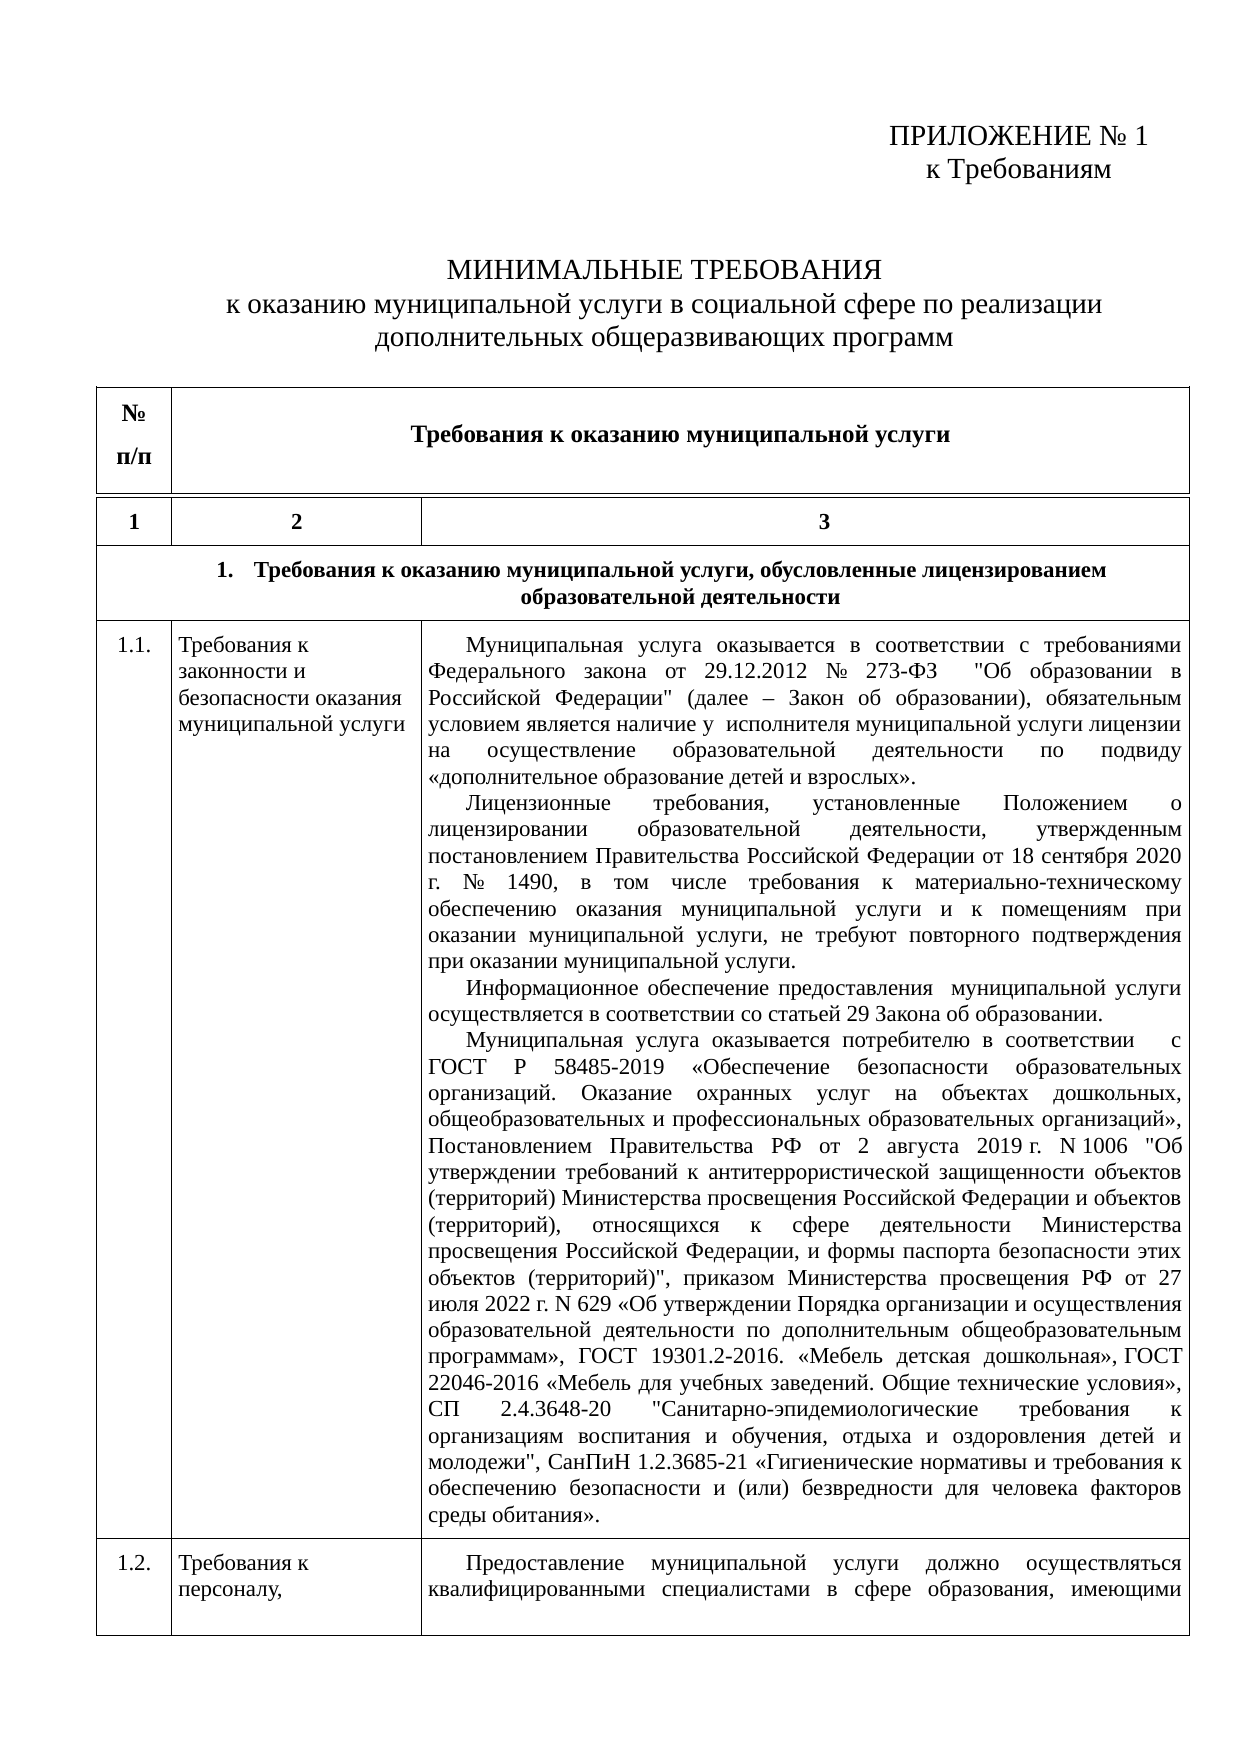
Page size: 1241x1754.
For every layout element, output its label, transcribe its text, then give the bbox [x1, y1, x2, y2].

table_cell 1.2. [97, 1539, 171, 1635]
table_header № п/п [97, 388, 171, 493]
table_header 2 [172, 498, 421, 545]
table_cell Муниципальная услуга оказывается в соответствии с требованиями Федерального закона от 29.12.2012 № 273-ФЗ "Об образовании в Российской Федерации" (далее – Закон об образовании), обязательным условием является наличие у исполнителя муниципальной услуги лицензии на осуществление образовательной деятельности по подвиду «дополнительное образование детей и взрослых». Лицензионные требования, установленные Положением о лицензировании образовательной деятельности, утвержденным постановлением Правительства Российской Федерации от 18 сентября 2020 г. № 1490, в том числе требования к материально-техническому обеспечению оказания муниципальной услуги и к помещениям при оказании муниципальной услуги, не требуют повторного подтверждения при оказании муниципальной услуги. Информационное обеспечение предоставления муниципальной услуги осуществляется в соответствии со статьей 29 Закона об образовании. Муниципальная услуга оказывается потребителю в соответствии с ГОСТ Р 58485-2019 «Обеспечение безопасности образовательных организаций. Оказание охранных услуг на объектах дошкольных, общеобразовательных и профессиональных образовательных организаций», Постановлением Правительства РФ от 2 августа 2019 г. N 1006 "Об утверждении требований к антитеррористической защищенности объектов (территорий) Министерства просвещения Российской Федерации и объектов (территорий), относящихся к сфере деятельности Министерства просвещения Российской Федерации, и формы паспорта безопасности этих объектов (территорий)", приказом Министерства просвещения РФ от 27 июля 2022 г. N 629 «Об утверждении Порядка организации и осуществления образовательной деятельности по дополнительным общеобразовательным программам», ГОСТ 19301.2-2016. «Мебель детская дошкольная», ГОСТ 22046-2016 «Мебель для учебных заведений. Общие технические условия», СП 2.4.3648-20 "Санитарно-эпидемиологические требования к организациям воспитания и обучения, отдыха и оздоровления детей и молодежи", СанПиН 1.2.3685-21 «Гигиенические нормативы и требования к обеспечению безопасности и (или) безвредности для человека факторов среды обитания». [422, 621, 1189, 1538]
text к Требованиям [886, 152, 1152, 185]
table_header 3 [422, 498, 1189, 545]
table_cell Требования к оказанию муниципальной услуги, обусловленные лицензированием образовательной деятельности [97, 546, 1189, 620]
text к оказанию муниципальной услуги в социальной сфере по реализации дополнительных общеразвивающих программ [177, 286, 1152, 353]
table_cell 1.1. [97, 621, 171, 1538]
table_header Требования к оказанию муниципальной услуги [172, 388, 1189, 493]
text Минимальные требования [177, 252, 1152, 286]
table_cell Требования к законности и безопасности оказания муниципальной услуги [172, 621, 421, 1538]
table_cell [422, 1539, 1189, 1635]
text ПРИЛОЖЕНИЕ № 1 [886, 118, 1152, 152]
table_header 1 [97, 498, 171, 545]
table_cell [172, 1539, 421, 1635]
